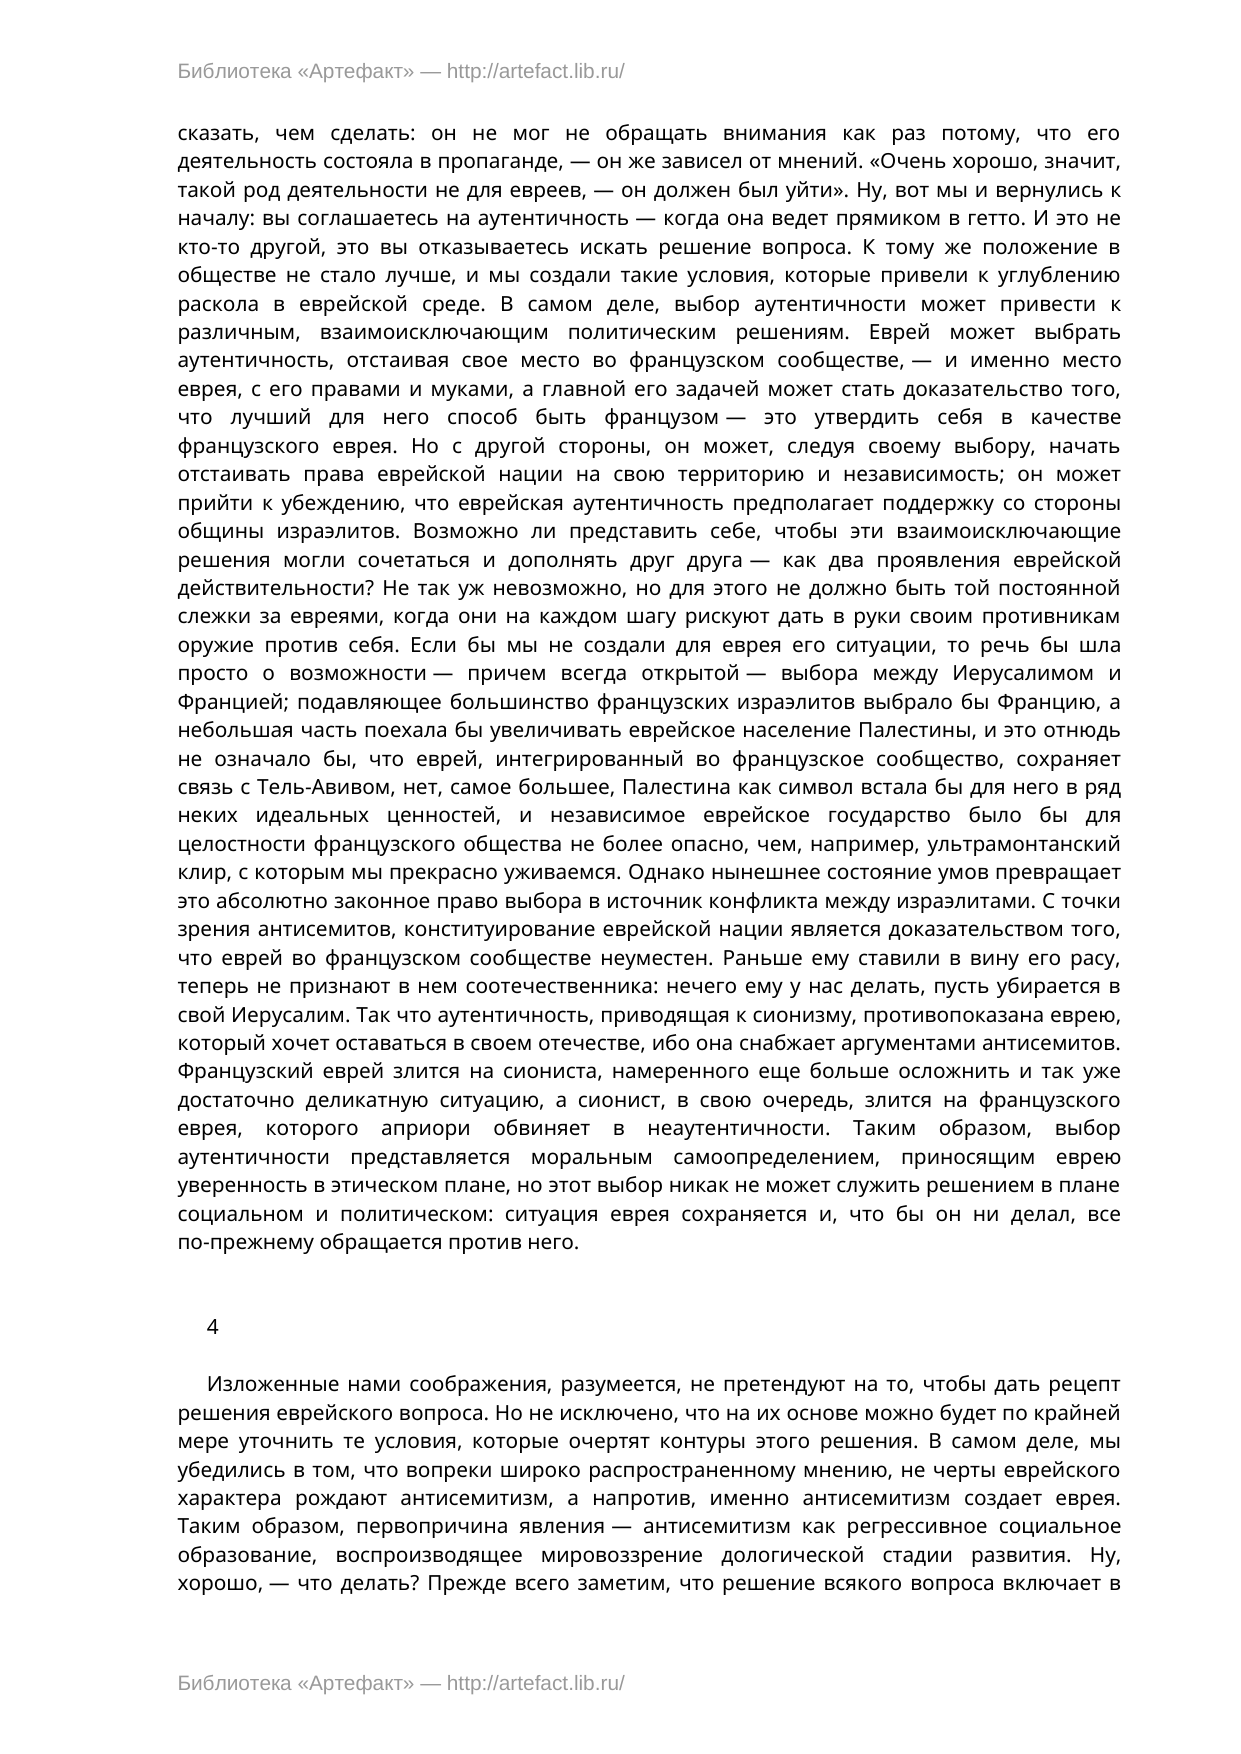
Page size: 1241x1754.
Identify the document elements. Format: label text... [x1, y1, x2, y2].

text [177, 1369, 1122, 1597]
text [177, 118, 1122, 1256]
subtitle 4 [177, 1312, 1122, 1341]
